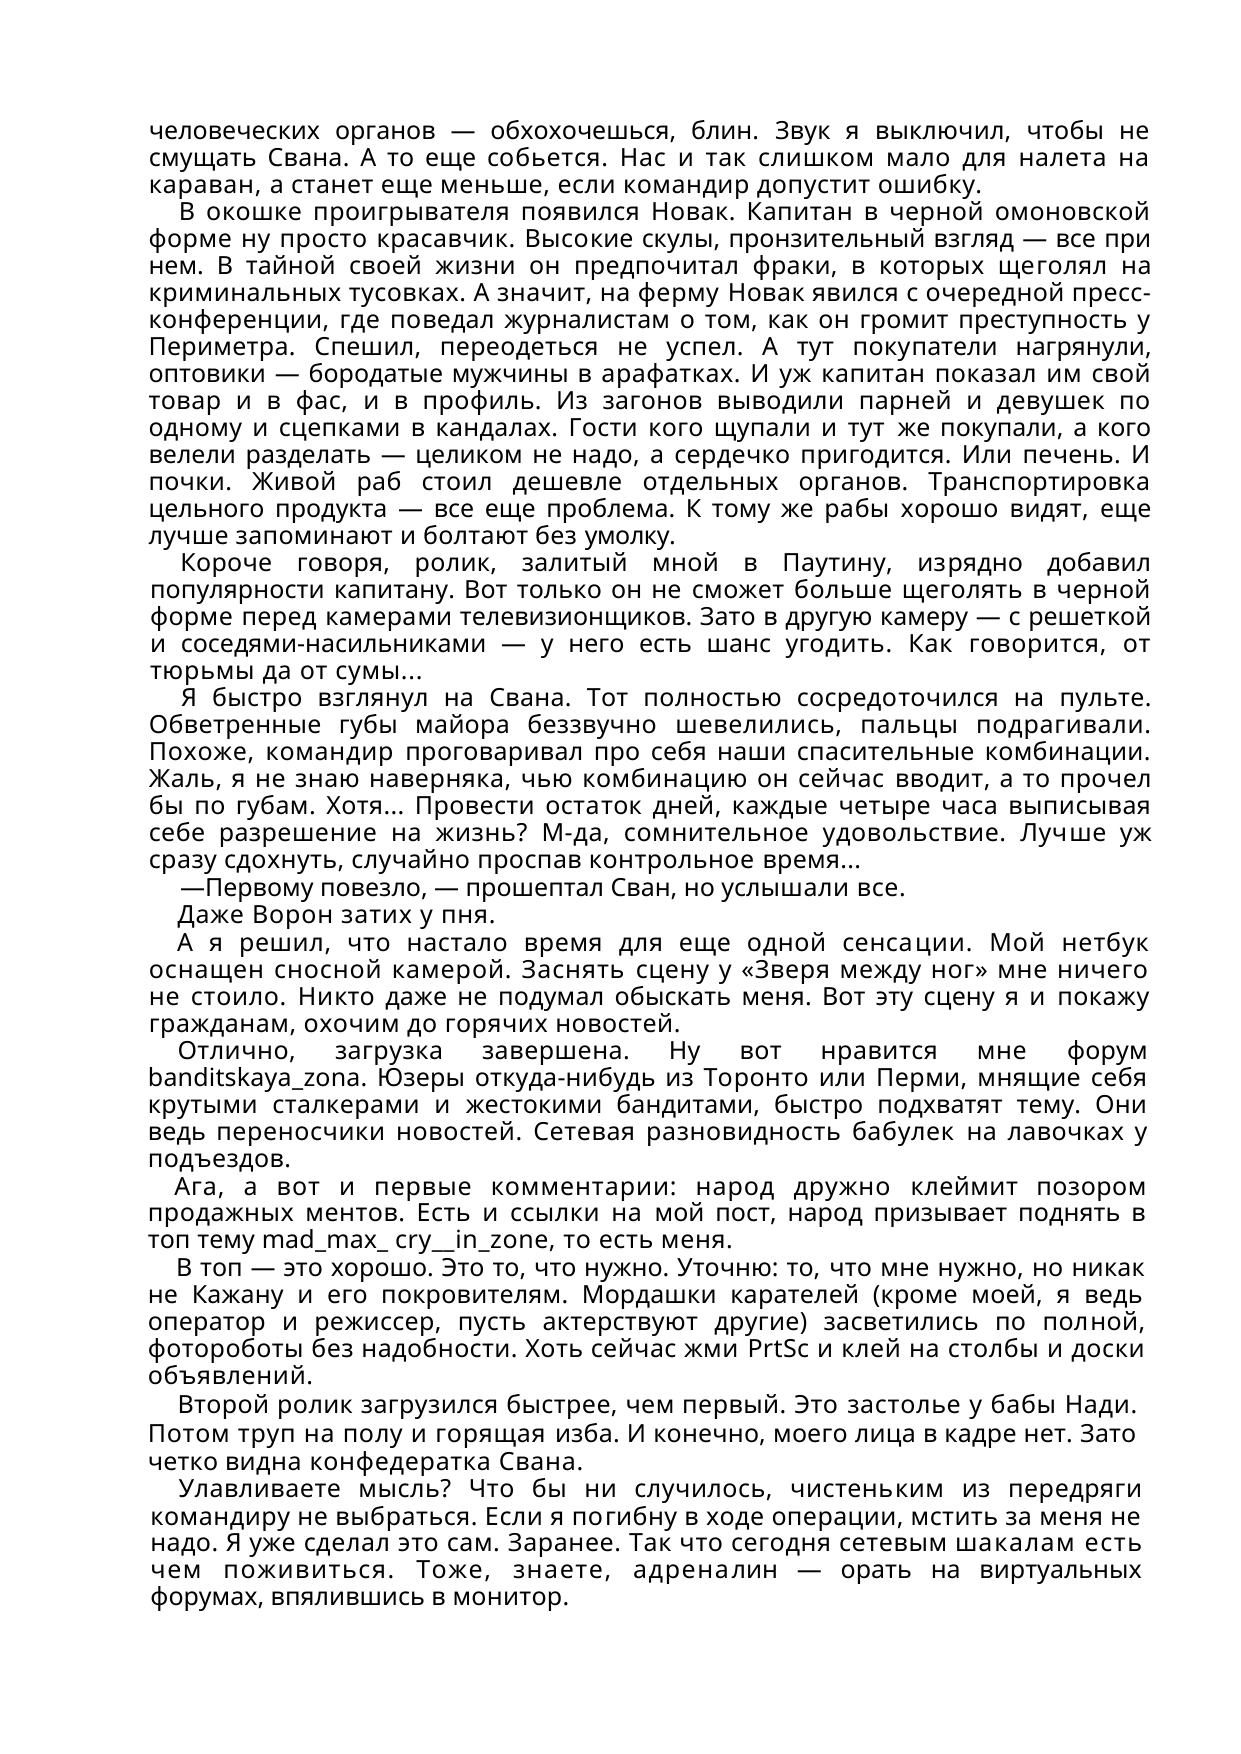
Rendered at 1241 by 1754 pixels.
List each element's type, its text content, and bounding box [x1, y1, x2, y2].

text Даже Ворон затих у пня. [148, 902, 1152, 929]
text Отлично, загрузка завершена. Ну вот нравится мне форум banditskaya_zona. Юзеры откуда-нибудь из Торонто или Перми, мнящие себя крутыми сталкерами и жестокими бандитами, быстро подхватят тему. Они ведь переносчики новостей. Сетевая разновидность бабулек на лавочках у подъездов. [148, 1038, 1148, 1173]
text —Первому повезло, — прошептал Сван, но услышали все. [149, 875, 1148, 902]
text А я решил, что настало время для еще одной сенсации. Мой нетбук оснащен сносной камерой. Заснять сцену у «Зверя между ног» мне ничего не стоило. Никто даже не подумал обыскать меня. Вот эту сцену я и покажу гражданам, охочим до горячих новостей. [149, 930, 1149, 1038]
text Короче говоря, ролик, залитый мной в Паутину, изрядно добавил популярности капитану. Вот только он не сможет больше щеголять в черной форме перед камерами телевизионщиков. Зато в другую камеру — с решеткой и соседями-насильниками — у него есть шанс угодить. Как говорится, от тюрьмы да от сумы... [150, 550, 1151, 685]
text В окошке проигрывателя появился Новак. Капитан в черной омоновской форме ну просто красавчик. Высокие скулы, пронзительный взгляд — все при нем. В тайной своей жизни он предпочитал фраки, в которых щеголял на криминальных тусовках. А значит, на ферму Новак явился с очередной пресс-конференции, где поведал журналистам о том, как он громит преступность у Периметра. Спешил, переодеться не успел. А тут покупатели нагрянули, оптовики — бородатые мужчины в арафатках. И уж капитан показал им свой товар и в фас, и в профиль. Из загонов выводили парней и девушек по одному и сцепками в кандалах. Гости кого щупали и тут же покупали, а кого велели разделать — целиком не надо, а сердечко пригодится. Или печень. И почки. Живой раб стоил дешевле отдельных органов. Транспортировка цельного продукта — все еще проблема. К тому же рабы хорошо видят, еще лучше запоминают и болтают без умолку. [148, 199, 1152, 550]
text Ага, а вот и первые комментарии: народ дружно клеймит позором продажных ментов. Есть и ссылки на мой пост, народ призывает поднять в топ тему mad_mах_ сrу__in_zоnе, то есть меня. [148, 1173, 1147, 1254]
text Я быстро взглянул на Свана. Тот полностью сосредоточился на пульте. Обветренные губы майора беззвучно шевелились, пальцы подрагивали. Похоже, командир проговаривал про себя наши спасительные комбинации. Жаль, я не знаю наверняка, чью комбинацию он сейчас вводит, а то прочел бы по губам. Хотя... Провести остаток дней, каждые четыре часа выписывая себе разрешение на жизнь? М-да, сомнительное удовольствие. Лучше уж сразу сдохнуть, случайно проспав контрольное время... [149, 685, 1152, 873]
text В топ — это хорошо. Это то, что нужно. Уточню: то, что мне нужно, но никак не Кажану и его покровителям. Мордашки карателей (кроме моей, я ведь оператор и режиссер, пусть актерствуют другие) засветились по полной, фотороботы без надобности. Хоть сейчас жми PrtSc и клей на столбы и доски объявлений. [148, 1255, 1145, 1390]
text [149, 118, 1150, 199]
text Улавливаете мысль? Что бы ни случилось, чистеньким из передряги командиру не выбраться. Если я погибну в ходе операции, мстить за меня не надо. Я уже сделал это сам. Заранее. Так что сегодня сетевым шакалам есть чем поживиться. Тоже, знаете, адреналин — орать на виртуальных форумах, впялившись в монитор. [150, 1476, 1142, 1611]
text Второй ролик загрузился быстрее, чем первый. Это застолье у бабы Нади. Потом труп на полу и горящая изба. И конечно, моего лица в кадре нет. Зато четко видна конфедератка Свана. [148, 1391, 1138, 1476]
